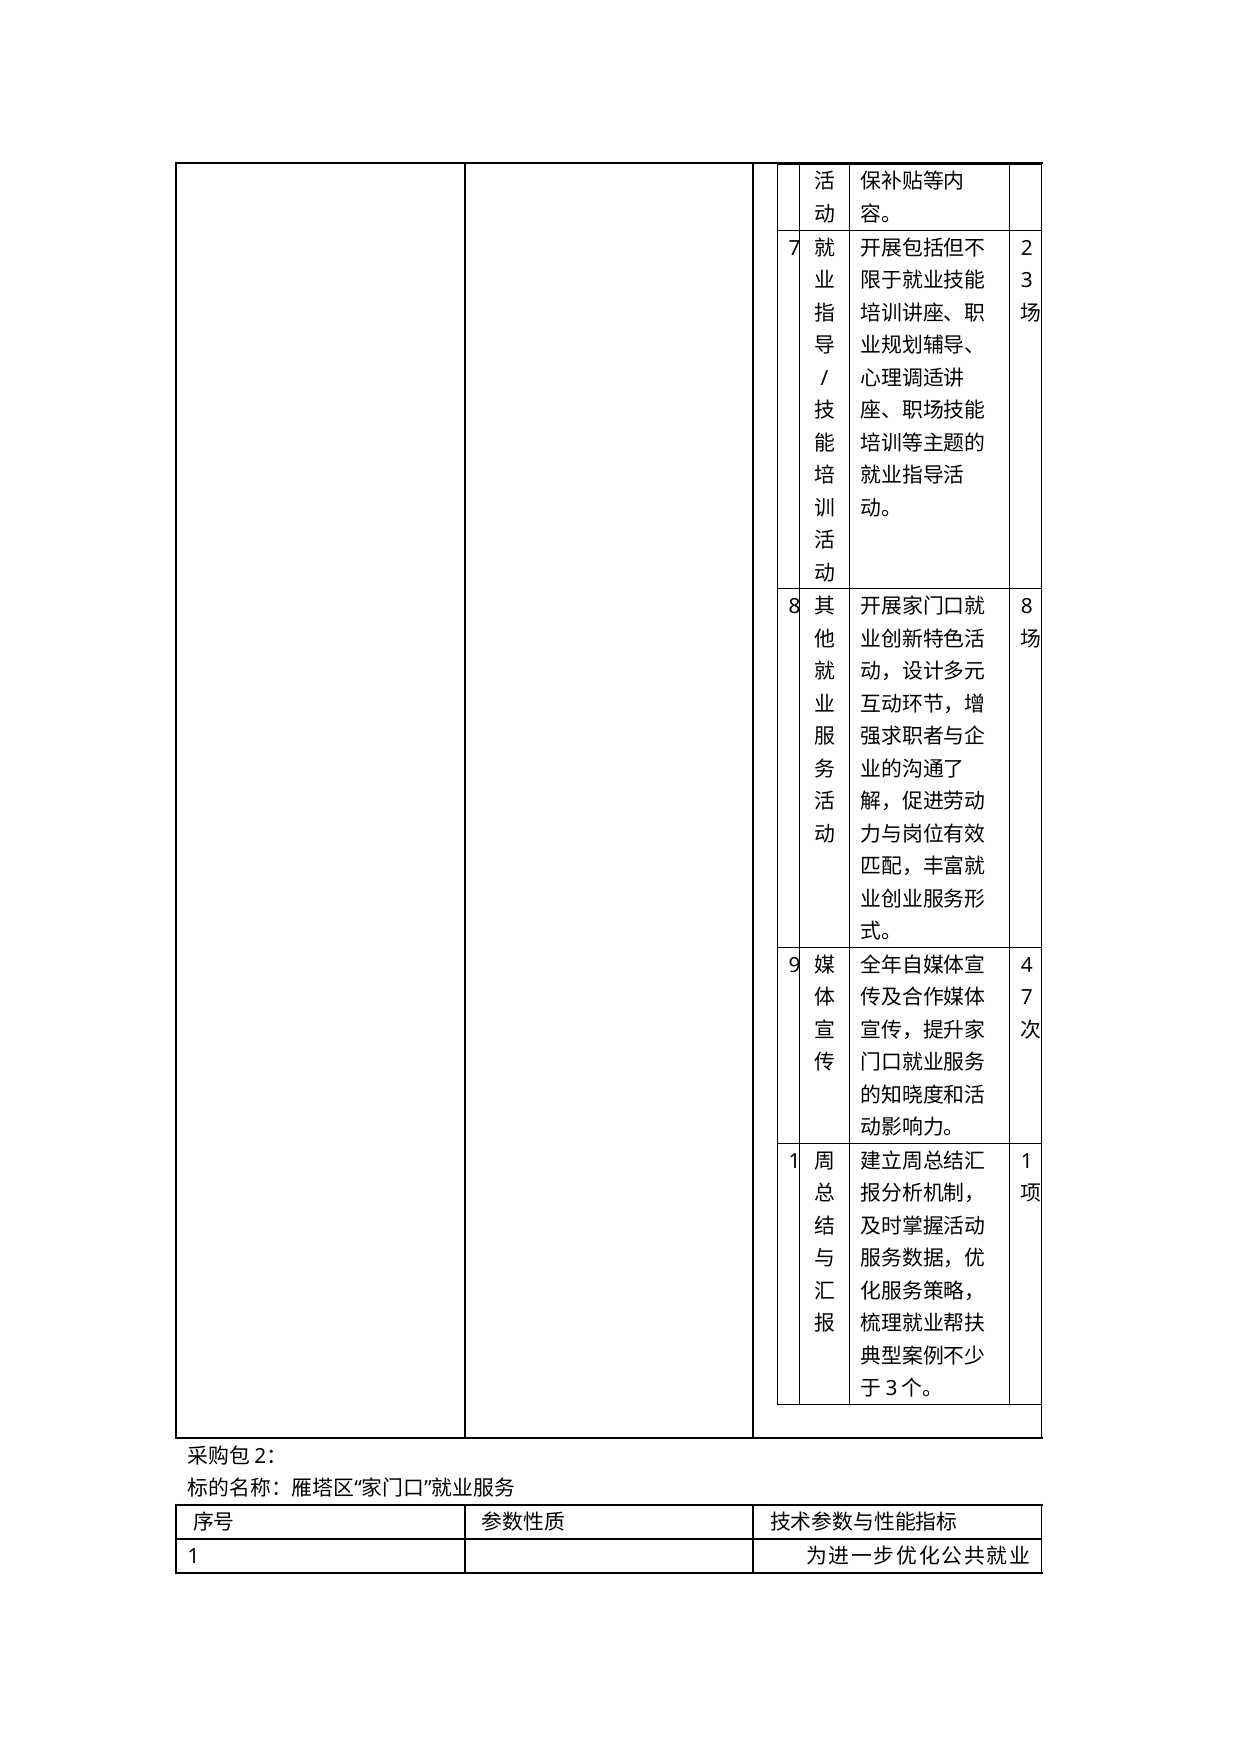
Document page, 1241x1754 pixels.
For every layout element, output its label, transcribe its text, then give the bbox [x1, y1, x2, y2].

table_header 序号 [177, 1506, 464, 1538]
text 标的名称：雁塔区“家门口”就业服务 [187, 1471, 1053, 1504]
table_cell [466, 1540, 752, 1572]
table_cell 1 [177, 1540, 464, 1572]
table_header 技术参数与性能指标 [754, 1506, 1041, 1538]
text 采购包2： [187, 1439, 1053, 1471]
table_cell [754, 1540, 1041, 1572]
table_cell 1 [177, 164, 464, 1437]
table_cell [466, 164, 752, 1437]
table_header 参数性质 [466, 1506, 752, 1538]
